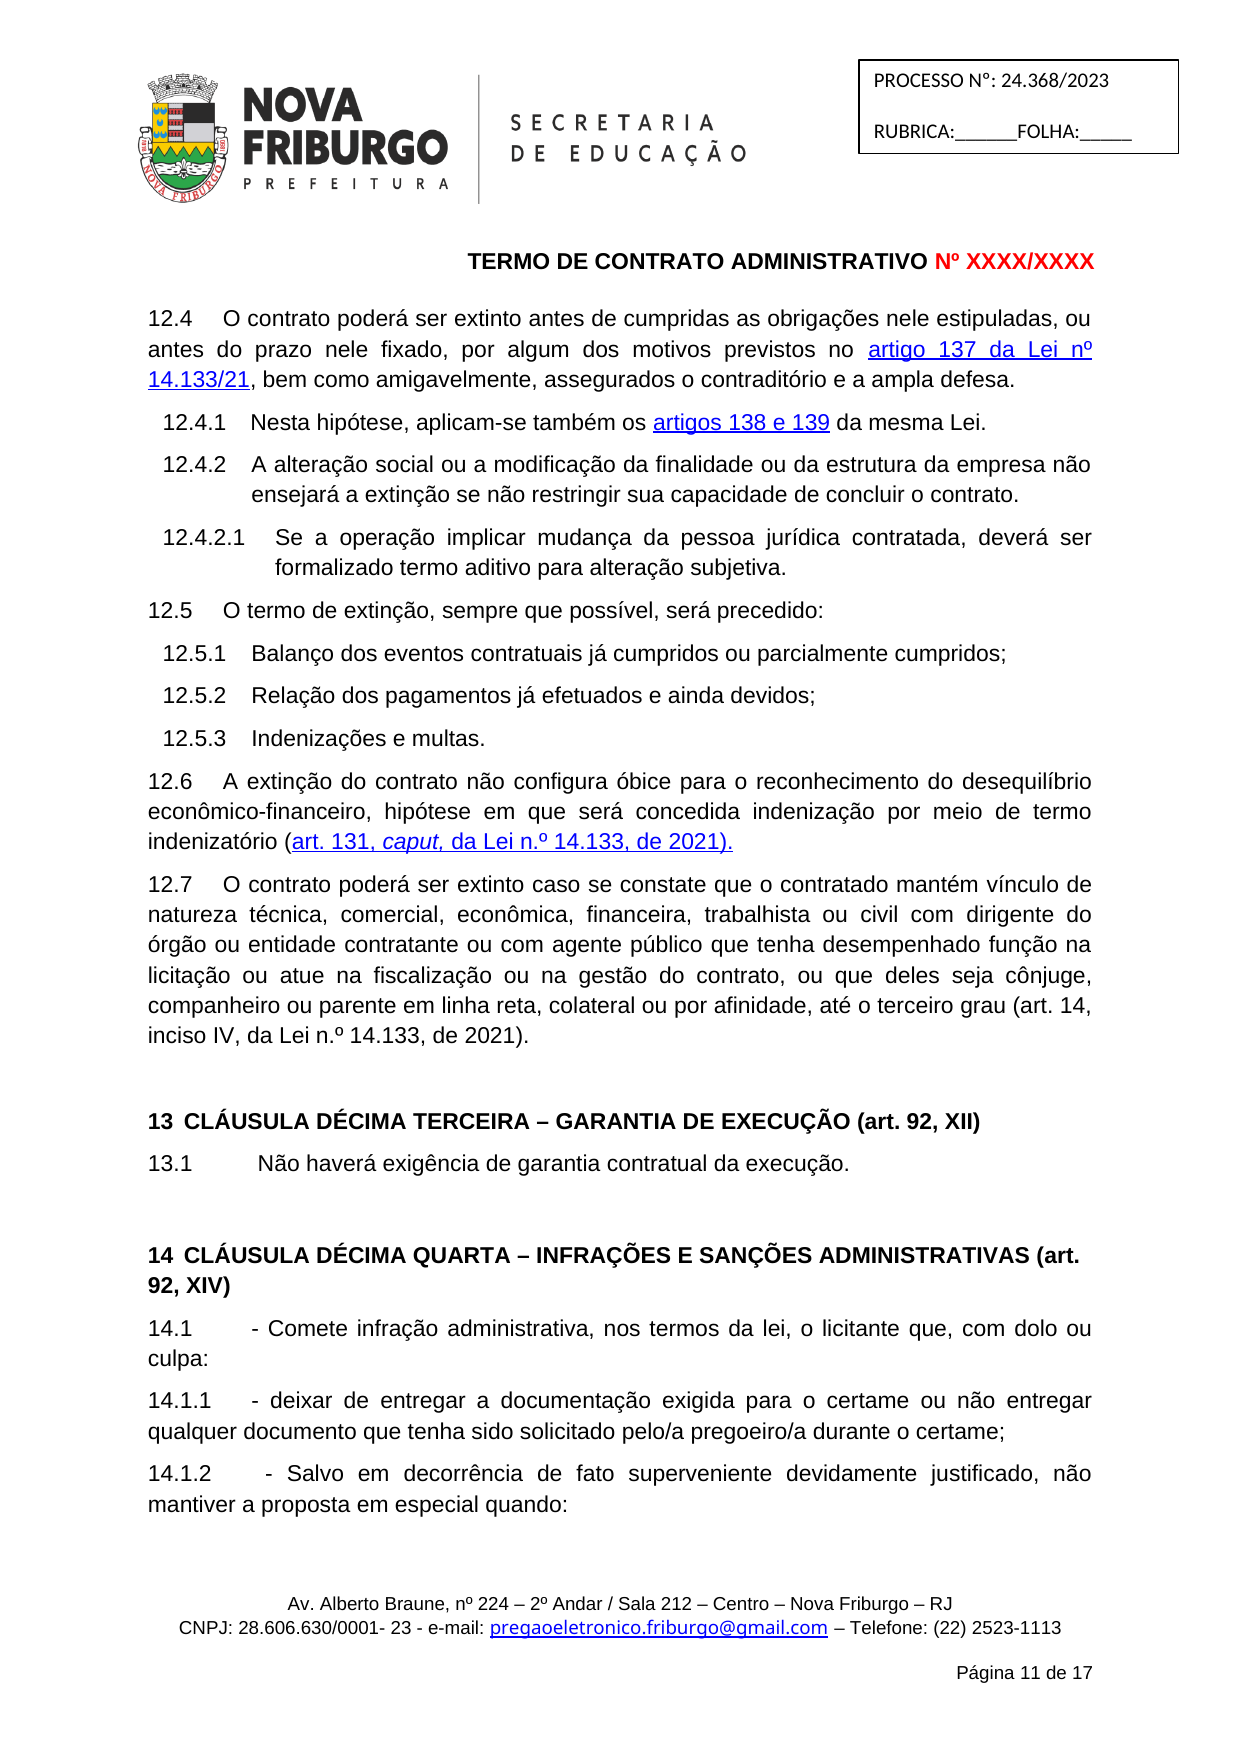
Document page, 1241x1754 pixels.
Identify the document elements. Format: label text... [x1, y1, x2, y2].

list CLÁUSULA DÉCIMA TERCEIRA – GARANTIA DE EXECUÇÃO (art. 92, XII) [148, 1108, 1092, 1134]
list A alteração social ou a modificação da finalidade ou da estrutura da empresa não ensejará a extinção se não restringir sua capacidade de concluir o contrato. [162, 451, 1092, 508]
list O contrato poderá ser extinto caso se constate que o contratado mantém vínculo de natureza técnica, comercial, econômica, financeira, trabalhista ou civil com dirigente do órgão ou entidade contratante ou com agente público que tenha desempenhado função na licitação ou atue na fiscalização ou na gestão do contrato, ou que deles seja cônjuge, companheiro ou parente em linha reta, colateral ou por afinidade, até o terceiro grau (art. 14, inciso IV, da Lei n.º 14.133, de 2021). [148, 871, 1092, 1048]
list 14.1.2 - Salvo em decorrência de fato superveniente devidamente justificado, não mantiver a proposta em especial quando: [148, 1460, 1092, 1517]
list - Comete infração administrativa, nos termos da lei, o licitante que, com dolo ou culpa: [148, 1314, 1092, 1371]
list Indenizações e multas. [162, 725, 1092, 752]
list 14.1.1 - deixar de entregar a documentação exigida para o certame ou não entregar qualquer documento que tenha sido solicitado pelo/a pregoeiro/a durante o certame; [148, 1387, 1092, 1444]
list Não haverá exigência de garantia contratual da execução. [148, 1150, 1092, 1177]
list O contrato poderá ser extinto antes de cumpridas as obrigações nele estipuladas, ou antes do prazo nele fixado, por algum dos motivos previstos no artigo 137 da Lei nº 14.133/21, bem como amigavelmente, assegurados o contraditório e a ampla defesa. [148, 305, 1092, 392]
list CLÁUSULA DÉCIMA QUARTA – INFRAÇÕES E SANÇÕES ADMINISTRATIVAS (art. 92, XIV) [148, 1242, 1092, 1298]
list A extinção do contrato não configura óbice para o reconhecimento do desequilíbrio econômico-financeiro, hipótese em que será concedida indenização por meio de termo indenizatório (art. 131, caput, da Lei n.º 14.133, de 2021). [148, 768, 1092, 855]
list Relação dos pagamentos já efetuados e ainda devidos; [162, 682, 1092, 709]
list Balanço dos eventos contratuais já cumpridos ou parcialmente cumpridos; [162, 640, 1092, 666]
picture [109, 43, 782, 217]
list Nesta hipótese, aplicam-se também os artigos 138 e 139 da mesma Lei. [162, 408, 1092, 435]
list Se a operação implicar mudança da pessoa jurídica contratada, deverá ser formalizado termo aditivo para alteração subjetiva. [162, 524, 1092, 581]
list O termo de extinção, sempre que possível, será precedido: [148, 597, 1092, 623]
